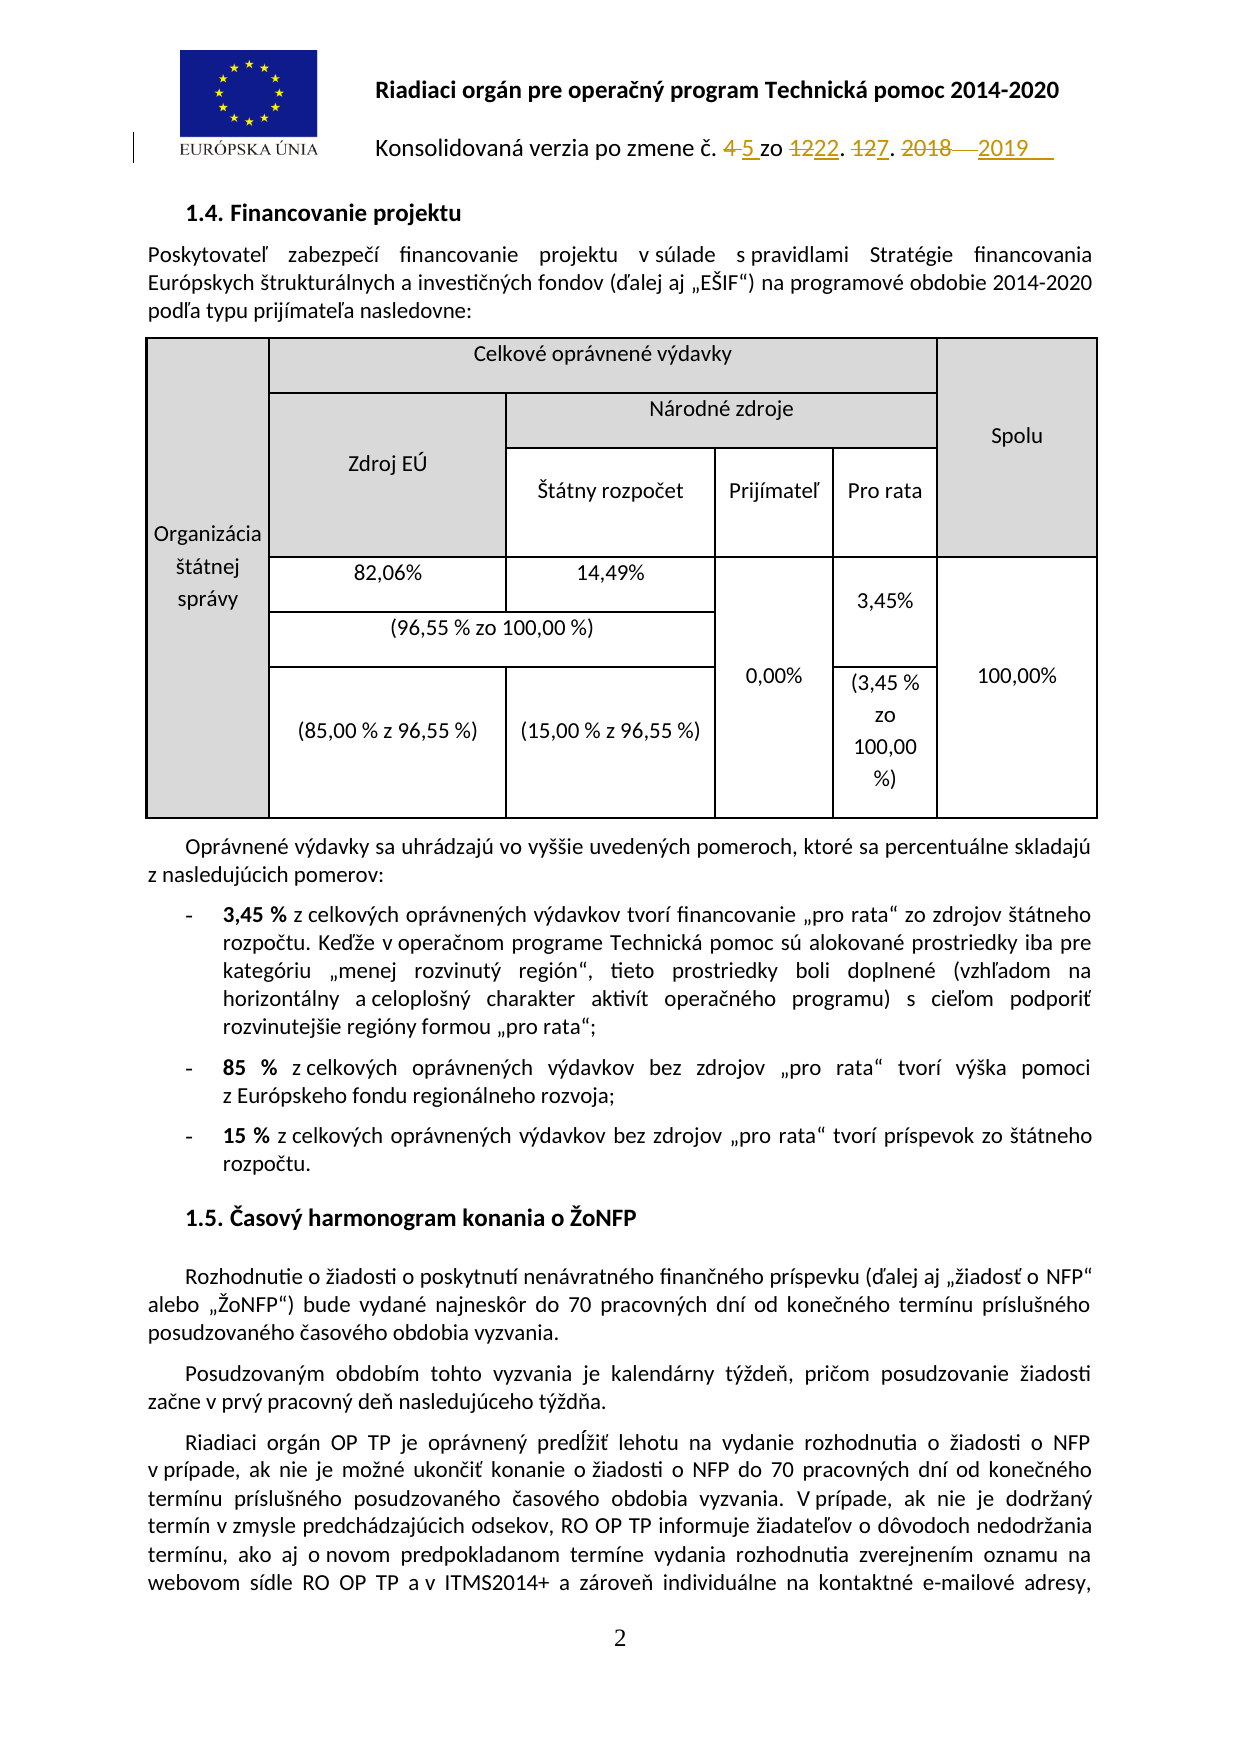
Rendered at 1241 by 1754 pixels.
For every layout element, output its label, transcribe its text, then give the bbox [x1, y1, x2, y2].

list 3,45 % z celkových oprávnených výdavkov tvorí financovanie „pro rata“ zo zdrojov štátneho rozpočtu. Keďže v operačnom programe Technická pomoc sú alokované prostriedky iba pre kategóriu „menej rozvinutý región“, tieto prostriedky boli doplnené (vzhľadom na horizontálny a celoplošný charakter aktivít operačného programu) s cieľom podporiť rozvinutejšie regióny formou „pro rata“; [185, 900, 1093, 1040]
table_cell (96,55 % zo 100,00 %) [270, 613, 714, 666]
table_header Spolu [938, 339, 1096, 556]
text Poskytovateľ zabezpečí financovanie projektu v súlade s pravidlami Stratégie financovania Európskych štrukturálnych a investičných fondov (ďalej aj „EŠIF“) na programové obdobie 2014-2020 podľa typu prijímateľa nasledovne: [148, 241, 1093, 324]
text Posudzovaným obdobím tohto vyzvania je kalendárny týždeň, pričom posudzovanie žiadosti začne v prvý pracovný deň nasledujúceho týždňa. [148, 1359, 1093, 1415]
text Rozhodnutie o žiadosti o poskytnutí nenávratného finančného príspevku (ďalej aj „žiadosť o NFP“ alebo „ŽoNFP“) bude vydané najneskôr do 70 pracovných dní od konečného termínu príslušného posudzovaného časového obdobia vyzvania. [148, 1262, 1093, 1347]
text Oprávnené výdavky sa uhrádzajú vo vyššie uvedených pomeroch, ktoré sa percentuálne skladajú z nasledujúcich pomerov: [148, 832, 1093, 888]
table_cell Zdroj EÚ [270, 394, 505, 556]
table_cell 0,00% [716, 558, 832, 817]
picture [179, 50, 318, 155]
list Časový harmonogram konania o ŽoNFP [185, 1202, 1093, 1233]
table_header Celkové oprávnené výdavky [270, 339, 936, 392]
list 15 % z celkových oprávnených výdavkov bez zdrojov „pro rata“ tvorí príspevok zo štátneho rozpočtu. [185, 1121, 1093, 1177]
table_cell (15,00 % z 96,55 %) [507, 668, 714, 817]
table_cell Pro rata [834, 449, 936, 556]
table_cell 82,06% [270, 558, 505, 611]
table_cell (85,00 % z 96,55 %) [270, 668, 505, 817]
list Financovanie projektu [185, 175, 1093, 228]
table_header Organizácia štátnej správy [148, 339, 268, 817]
table_cell 3,45% [834, 558, 936, 666]
table_cell Štátny rozpočet [507, 449, 714, 556]
table_cell Prijímateľ [716, 449, 832, 556]
table_cell (3,45 % zo 100,00 %) [834, 668, 936, 817]
list 85 % z celkových oprávnených výdavkov bez zdrojov „pro rata“ tvorí výška pomoci z Európskeho fondu regionálneho rozvoja; [185, 1053, 1093, 1109]
table_cell 100,00% [938, 558, 1096, 817]
table_cell Národné zdroje [507, 394, 936, 447]
table_cell 14,49% [507, 558, 714, 611]
